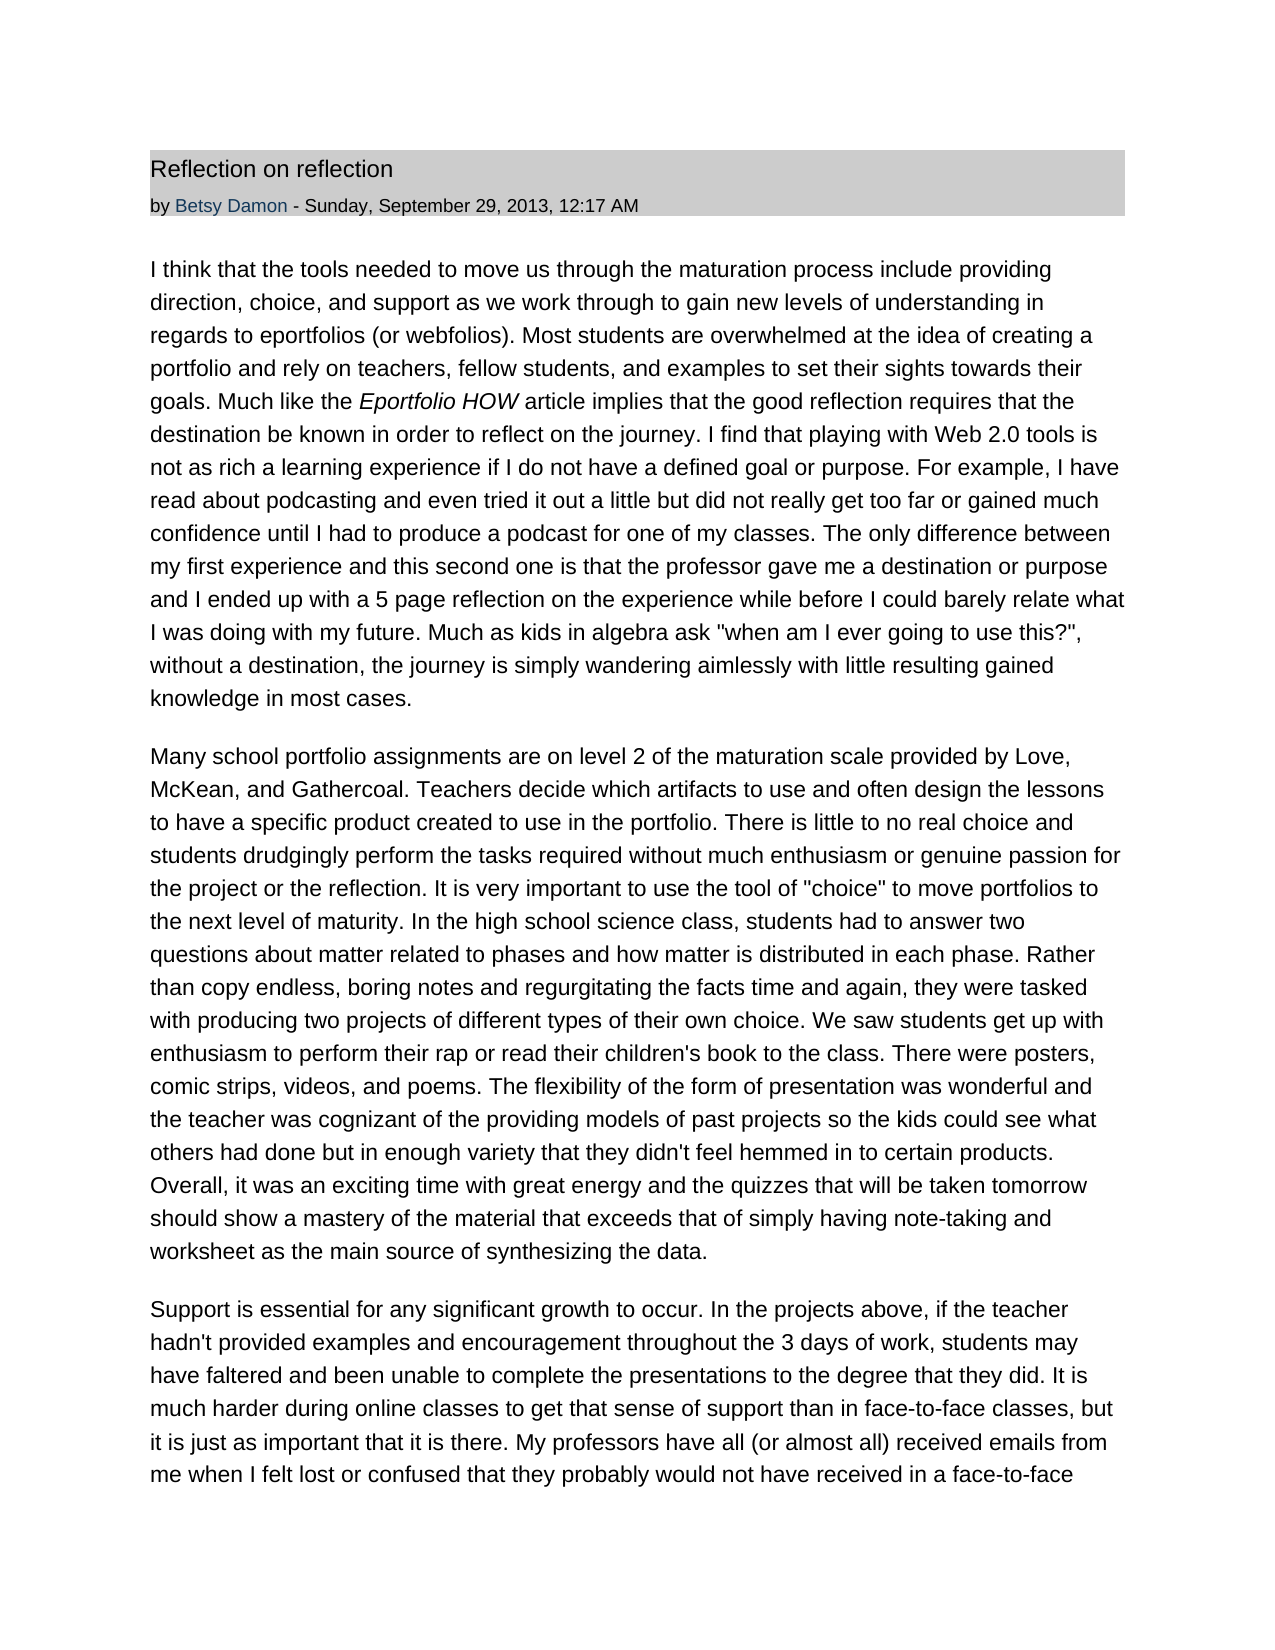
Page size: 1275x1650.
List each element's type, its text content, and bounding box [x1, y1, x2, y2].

text I think that the tools needed to move us through the maturation process include providing direction, choice, and support as we work through to gain new levels of understanding in regards to eportfolios (or webfolios). Most students are overwhelmed at the idea of creating a portfolio and rely on teachers, fellow students, and examples to set their sights towards their goals. Much like the Eportfolio HOW article implies that the good reflection requires that the destination be known in order to reflect on the journey. I find that playing with Web 2.0 tools is not as rich a learning experience if I do not have a defined goal or purpose. For example, I have read about podcasting and even tried it out a little but did not really get too far or gained much confidence until I had to produce a podcast for one of my classes. The only difference between my first experience and this second one is that the professor gave me a destination or purpose and I ended up with a 5 page reflection on the experience while before I could barely relate what I was doing with my future. Much as kids in algebra ask "when am I ever going to use this?", without a destination, the journey is simply wandering aimlessly with little resulting gained knowledge in most cases. [150, 249, 1125, 711]
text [150, 1290, 1125, 1488]
text by Betsy Damon - Sunday, September 29, 2013, 12:17 AM [150, 183, 1125, 216]
text Reflection on reflection [150, 150, 1125, 183]
text Many school portfolio assignments are on level 2 of the maturation scale provided by Love, McKean, and Gathercoal. Teachers decide which artifacts to use and often design the lessons to have a specific product created to use in the portfolio. There is little to no real choice and students drudgingly perform the tasks required without much enthusiasm or genuine passion for the project or the reflection. It is very important to use the tool of "choice" to move portfolios to the next level of maturity. In the high school science class, students had to answer two questions about matter related to phases and how matter is distributed in each phase. Rather than copy endless, boring notes and regurgitating the facts time and again, they were tasked with producing two projects of different types of their own choice. We saw students get up with enthusiasm to perform their rap or read their children's book to the class. There were posters, comic strips, videos, and poems. The flexibility of the form of presentation was wonderful and the teacher was cognizant of the providing models of past projects so the kids could see what others had done but in enough variety that they didn't feel hemmed in to certain products. Overall, it was an exciting time with great energy and the quizzes that will be taken tomorrow should show a mastery of the material that exceeds that of simply having note-taking and worksheet as the main source of synthesizing the data. [150, 736, 1125, 1265]
